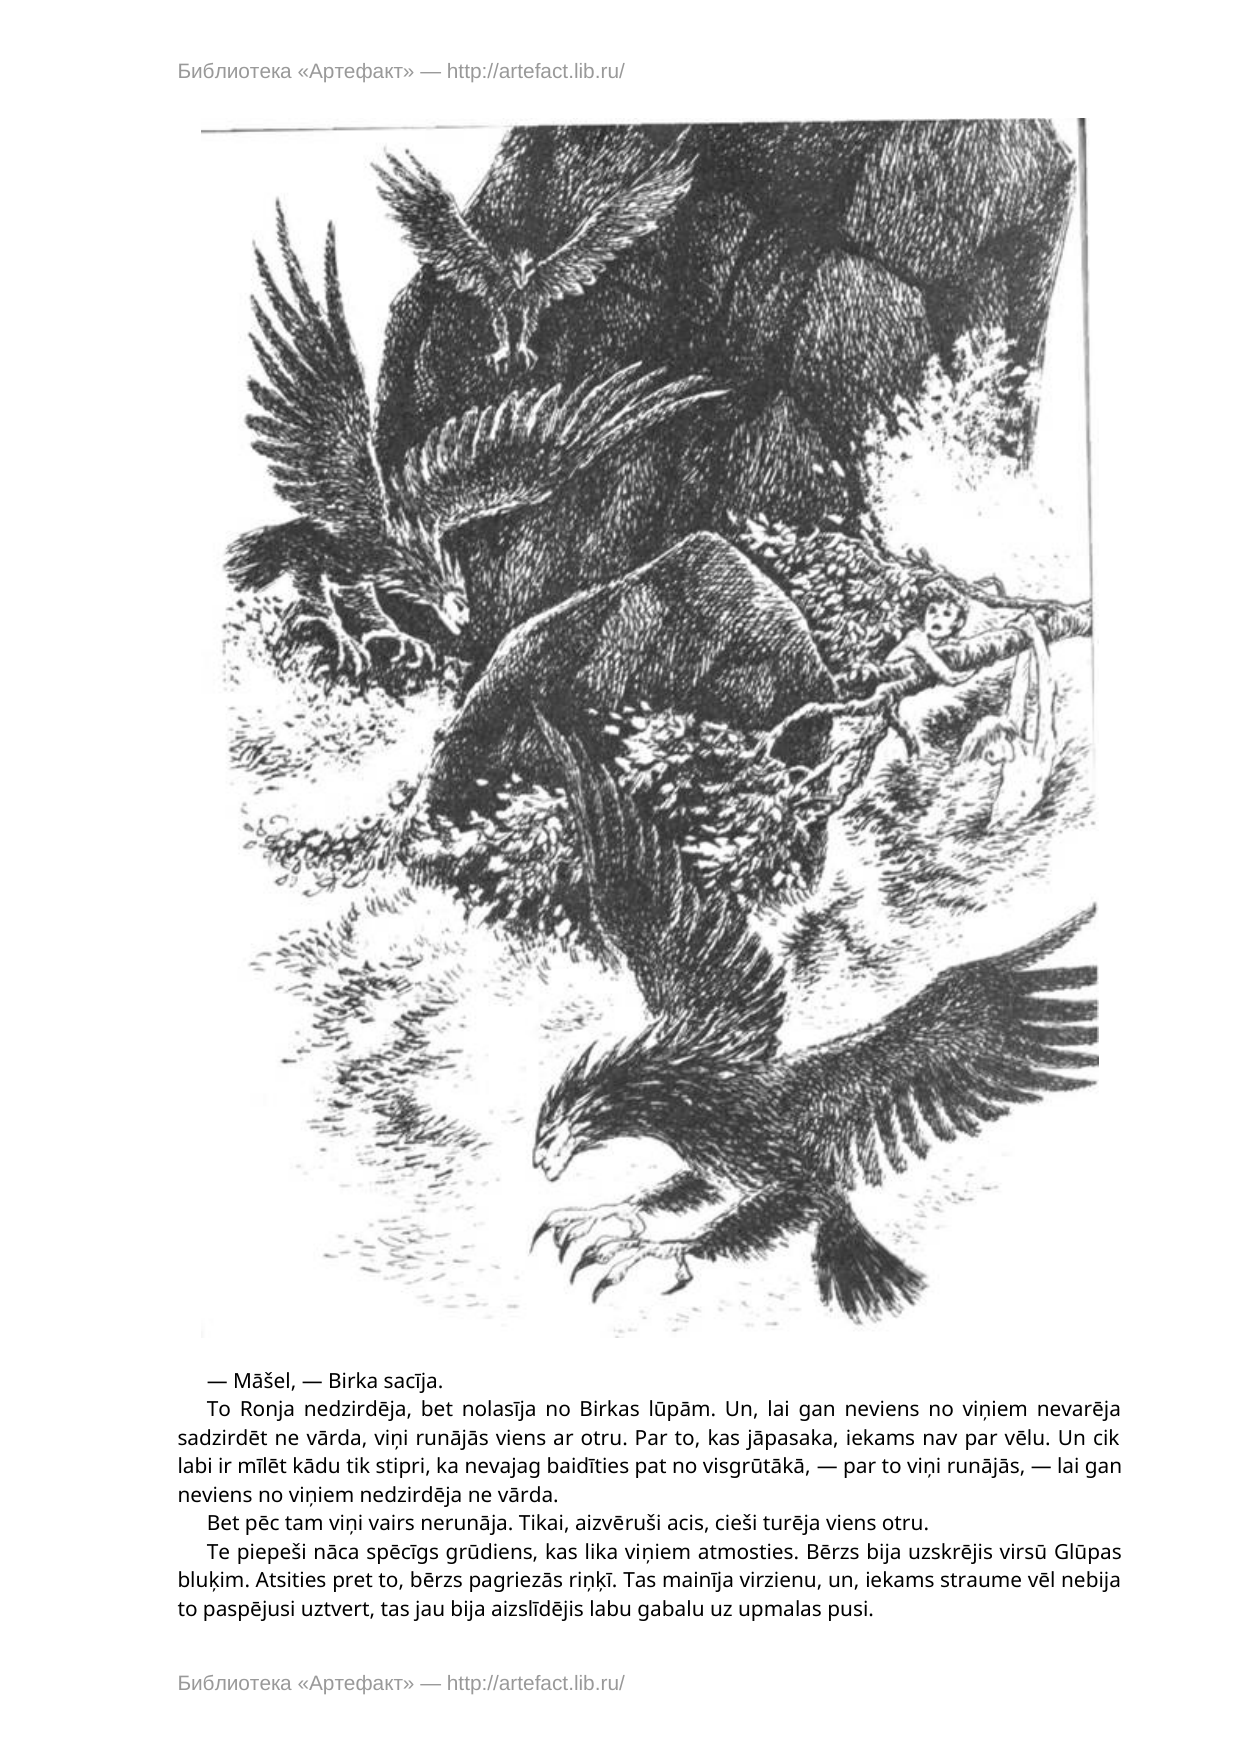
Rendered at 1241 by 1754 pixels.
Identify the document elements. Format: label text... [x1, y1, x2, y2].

text Te piepeši nāca spēcīgs grūdiens, kas lika viņiem atmosties. Bērzs bija uzskrējis virsū Glūpas bluķim. Atsities pret to, bērzs pagriezās riņķī. Tas mainīja virzienu, un, iekams straume vēl nebija to paspējusi uztvert, tas jau bija aizslīdējis labu gabalu uz upmalas pusi. [177, 1537, 1122, 1622]
text To Ronja nedzirdēja, bet nolasīja no Birkas lūpām. Un, lai gan neviens no viņiem nevarēja sadzirdēt ne vārda, viņi runājās viens ar otru. Par to, kas jāpasaka, iekams nav par vēlu. Un cik labi ir mīlēt kādu tik stipri, ka nevajag baidīties pat no visgrūtākā, — par to viņi runājās, — lai gan neviens no viņiem nedzirdēja ne vārda. [177, 1394, 1122, 1508]
text Bet pēc tam viņi vairs nerunāja. Tikai, aizvēruši acis, cieši turēja viens otru. [177, 1508, 1122, 1537]
picture [201, 118, 1099, 1338]
text — Māšel, — Birka sacīja. [177, 1366, 1122, 1394]
